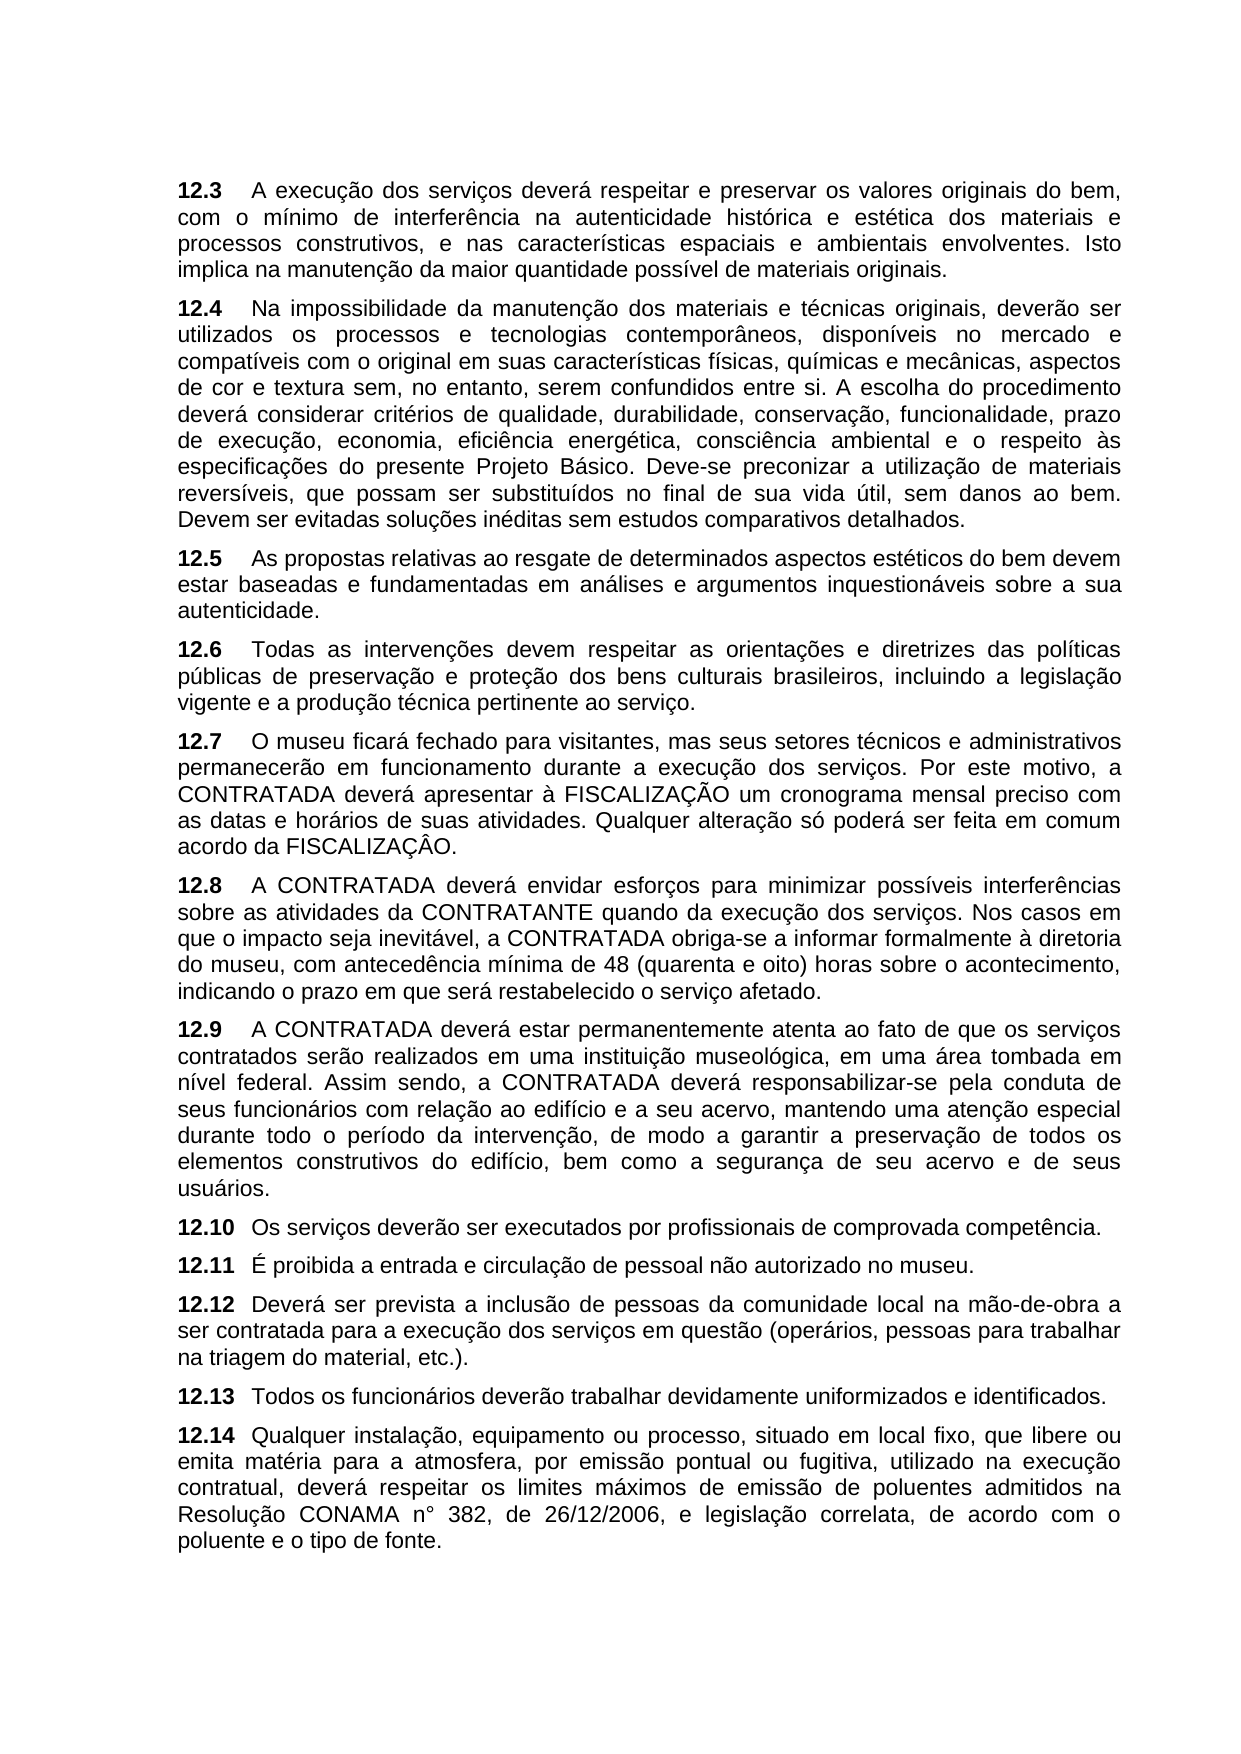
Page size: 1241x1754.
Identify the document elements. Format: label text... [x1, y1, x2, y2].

text A CONTRATADA deverá estar permanentemente atenta ao fato de que os serviços contratados serão realizados em uma instituição museológica, em uma área tombada em nível federal. Assim sendo, a CONTRATADA deverá responsabilizar-se pela conduta de seus funcionários com relação ao edifício e a seu acervo, mantendo uma atenção especial durante todo o período da intervenção, de modo a garantir a preservação de todos os elementos construtivos do edifício, bem como a segurança de seu acervo e de seus usuários. [177, 1016, 1122, 1201]
text A CONTRATADA deverá envidar esforços para minimizar possíveis interferências sobre as atividades da CONTRATANTE quando da execução dos serviços. Nos casos em que o impacto seja inevitável, a CONTRATADA obriga-se a informar formalmente à diretoria do museu, com antecedência mínima de 48 (quarenta e oito) horas sobre o acontecimento, indicando o prazo em que será restabelecido o serviço afetado. [177, 872, 1122, 1004]
text Todos os funcionários deverão trabalhar devidamente uniformizados e identificados. [177, 1383, 1122, 1409]
text Todas as intervenções devem respeitar as orientações e diretrizes das políticas públicas de preservação e proteção dos bens culturais brasileiros, incluindo a legislação vigente e a produção técnica pertinente ao serviço. [177, 636, 1122, 715]
text Deverá ser prevista a inclusão de pessoas da comunidade local na mão-de-obra a ser contratada para a execução dos serviços em questão (operários, pessoas para trabalhar na triagem do material, etc.). [177, 1291, 1122, 1370]
text Qualquer instalação, equipamento ou processo, situado em local fixo, que libere ou emita matéria para a atmosfera, por emissão pontual ou fugitiva, utilizado na execução contratual, deverá respeitar os limites máximos de emissão de poluentes admitidos na Resolução CONAMA n° 382, de 26/12/2006, e legislação correlata, de acordo com o poluente e o tipo de fonte. [177, 1422, 1122, 1553]
text As propostas relativas ao resgate de determinados aspectos estéticos do bem devem estar baseadas e fundamentadas em análises e argumentos inquestionáveis sobre a sua autenticidade. [177, 545, 1122, 624]
text Na impossibilidade da manutenção dos materiais e técnicas originais, deverão ser utilizados os processos e tecnologias contemporâneos, disponíveis no mercado e compatíveis com o original em suas características físicas, químicas e mecânicas, aspectos de cor e textura sem, no entanto, serem confundidos entre si. A escolha do procedimento deverá considerar critérios de qualidade, durabilidade, conservação, funcionalidade, prazo de execução, economia, eficiência energética, consciência ambiental e o respeito às especificações do presente Projeto Básico. Deve-se preconizar a utilização de materiais reversíveis, que possam ser substituídos no final de sua vida útil, sem danos ao bem. Devem ser evitadas soluções inéditas sem estudos comparativos detalhados. [177, 295, 1122, 532]
text É proibida a entrada e circulação de pessoal não autorizado no museu. [177, 1252, 1122, 1279]
text Os serviços deverão ser executados por profissionais de comprovada competência. [177, 1213, 1122, 1240]
text O museu ficará fechado para visitantes, mas seus setores técnicos e administrativos permanecerão em funcionamento durante a execução dos serviços. Por este motivo, a CONTRATADA deverá apresentar à FISCALIZAÇÃO um cronograma mensal preciso com as datas e horários de suas atividades. Qualquer alteração só poderá ser feita em comum acordo da FISCALIZAÇÂO. [177, 728, 1122, 860]
text A execução dos serviços deverá respeitar e preservar os valores originais do bem, com o mínimo de interferência na autenticidade histórica e estética dos materiais e processos construtivos, e nas características espaciais e ambientais envolventes. Isto implica na manutenção da maior quantidade possível de materiais originais. [177, 177, 1122, 283]
